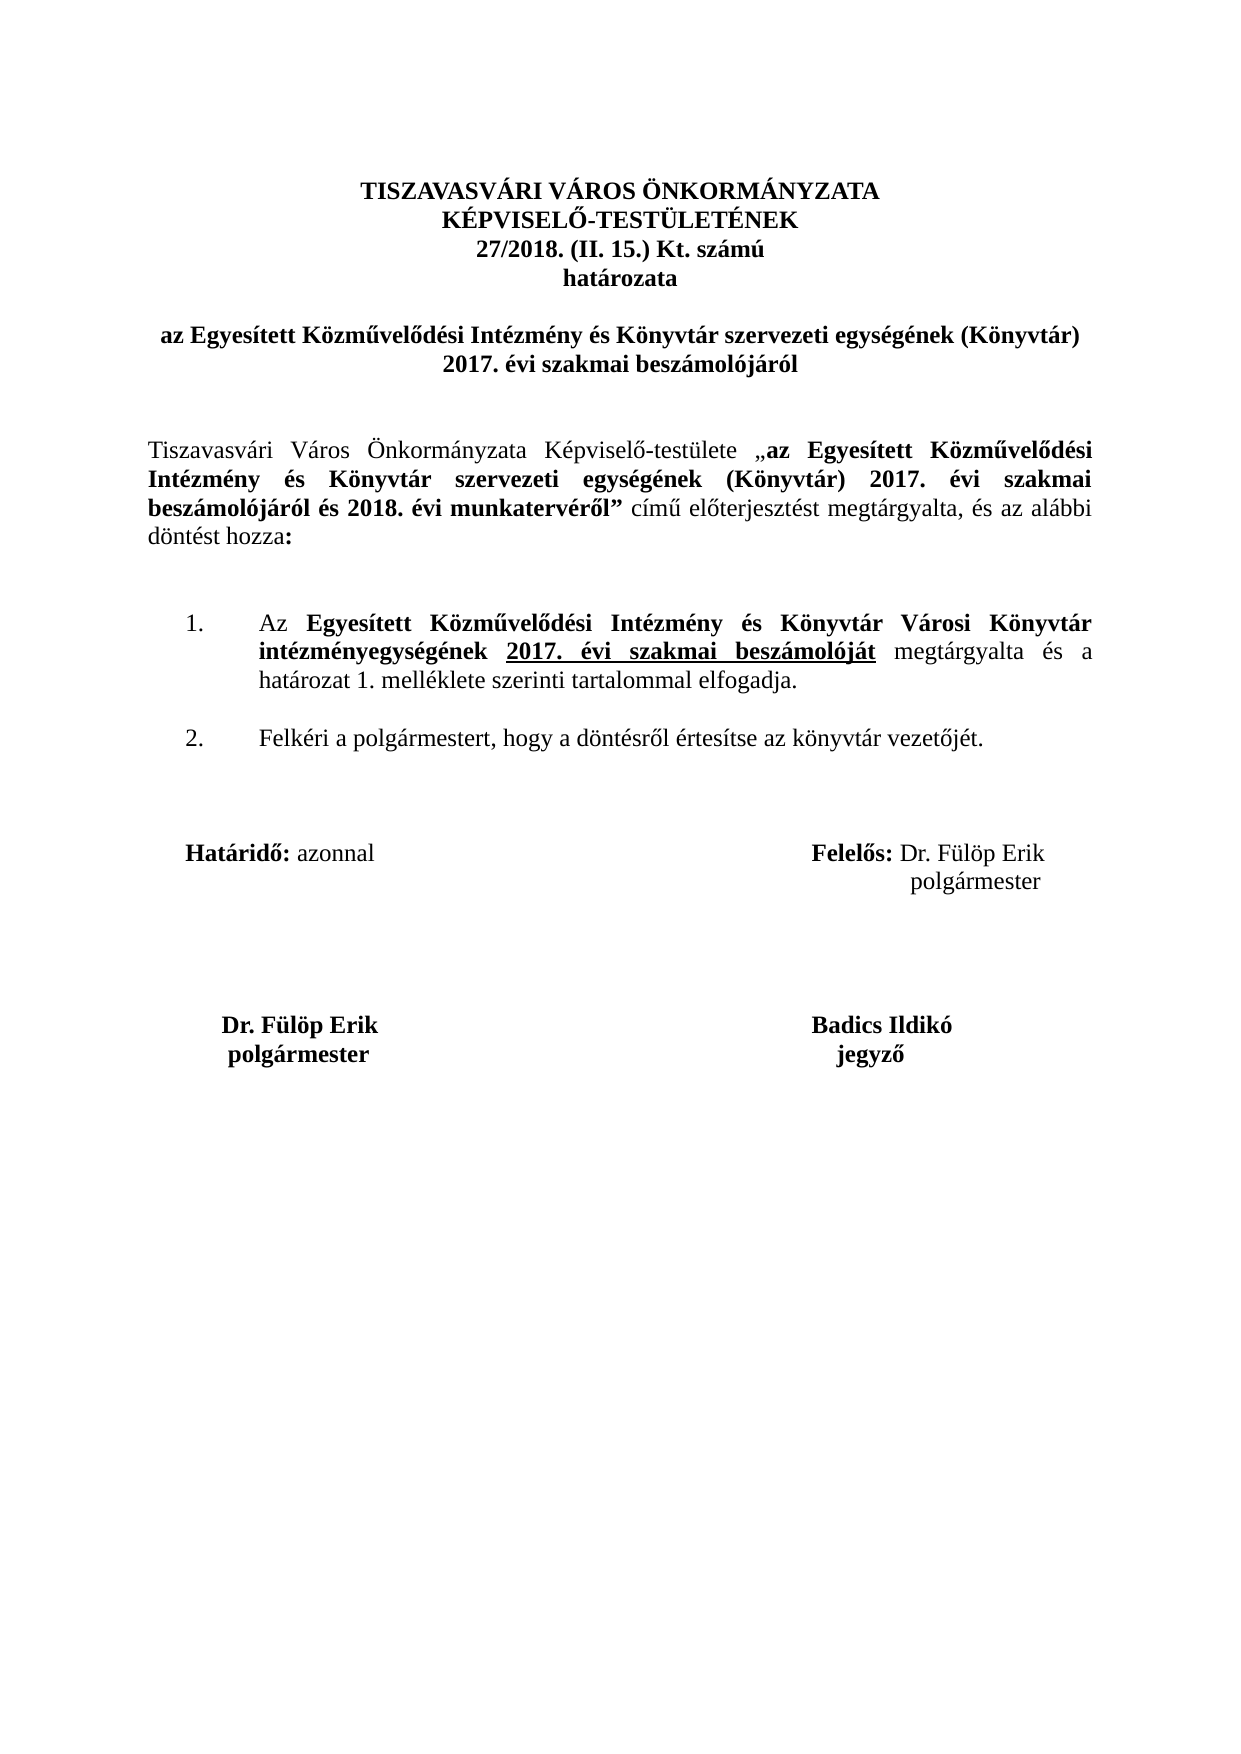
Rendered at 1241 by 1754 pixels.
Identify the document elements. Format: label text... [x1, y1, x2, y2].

list Az Egyesített Közművelődési Intézmény és Könyvtár Városi Könyvtár intézményegységének 2017. évi szakmai beszámolóját megtárgyalta és a határozat 1. melléklete szerinti tartalommal elfogadja. [185, 608, 1093, 694]
text KÉPVISELŐ-TESTÜLETÉNEK [148, 205, 1093, 234]
text Határidő: azonnal Felelős: Dr. Fülöp Erik [148, 838, 1085, 866]
text határozata [148, 263, 1093, 291]
text polgármester jegyző [148, 1039, 1093, 1068]
text Dr. Fülöp Erik Badics Ildikó [148, 1010, 1093, 1039]
text 2017. évi szakmai beszámolójáról [148, 349, 1093, 378]
text az Egyesített Közművelődési Intézmény és Könyvtár szervezeti egységének (Könyvtár) [148, 320, 1093, 349]
text 27/2018. (II. 15.) Kt. számú [148, 234, 1093, 263]
list Felkéri a polgármestert, hogy a döntésről értesítse az könyvtár vezetőjét. [185, 723, 1093, 751]
text TISZAVASVÁRI VÁROS ÖNKORMÁNYZATA [148, 176, 1093, 205]
text Tiszavasvári Város Önkormányzata Képviselő-testülete „az Egyesített Közművelődési Intézmény és Könyvtár szervezeti egységének (Könyvtár) 2017. évi szakmai beszámolójáról és 2018. évi munkatervéről” című előterjesztést megtárgyalta, és az alábbi döntést hozza: [148, 435, 1093, 550]
text polgármester [811, 866, 1085, 895]
